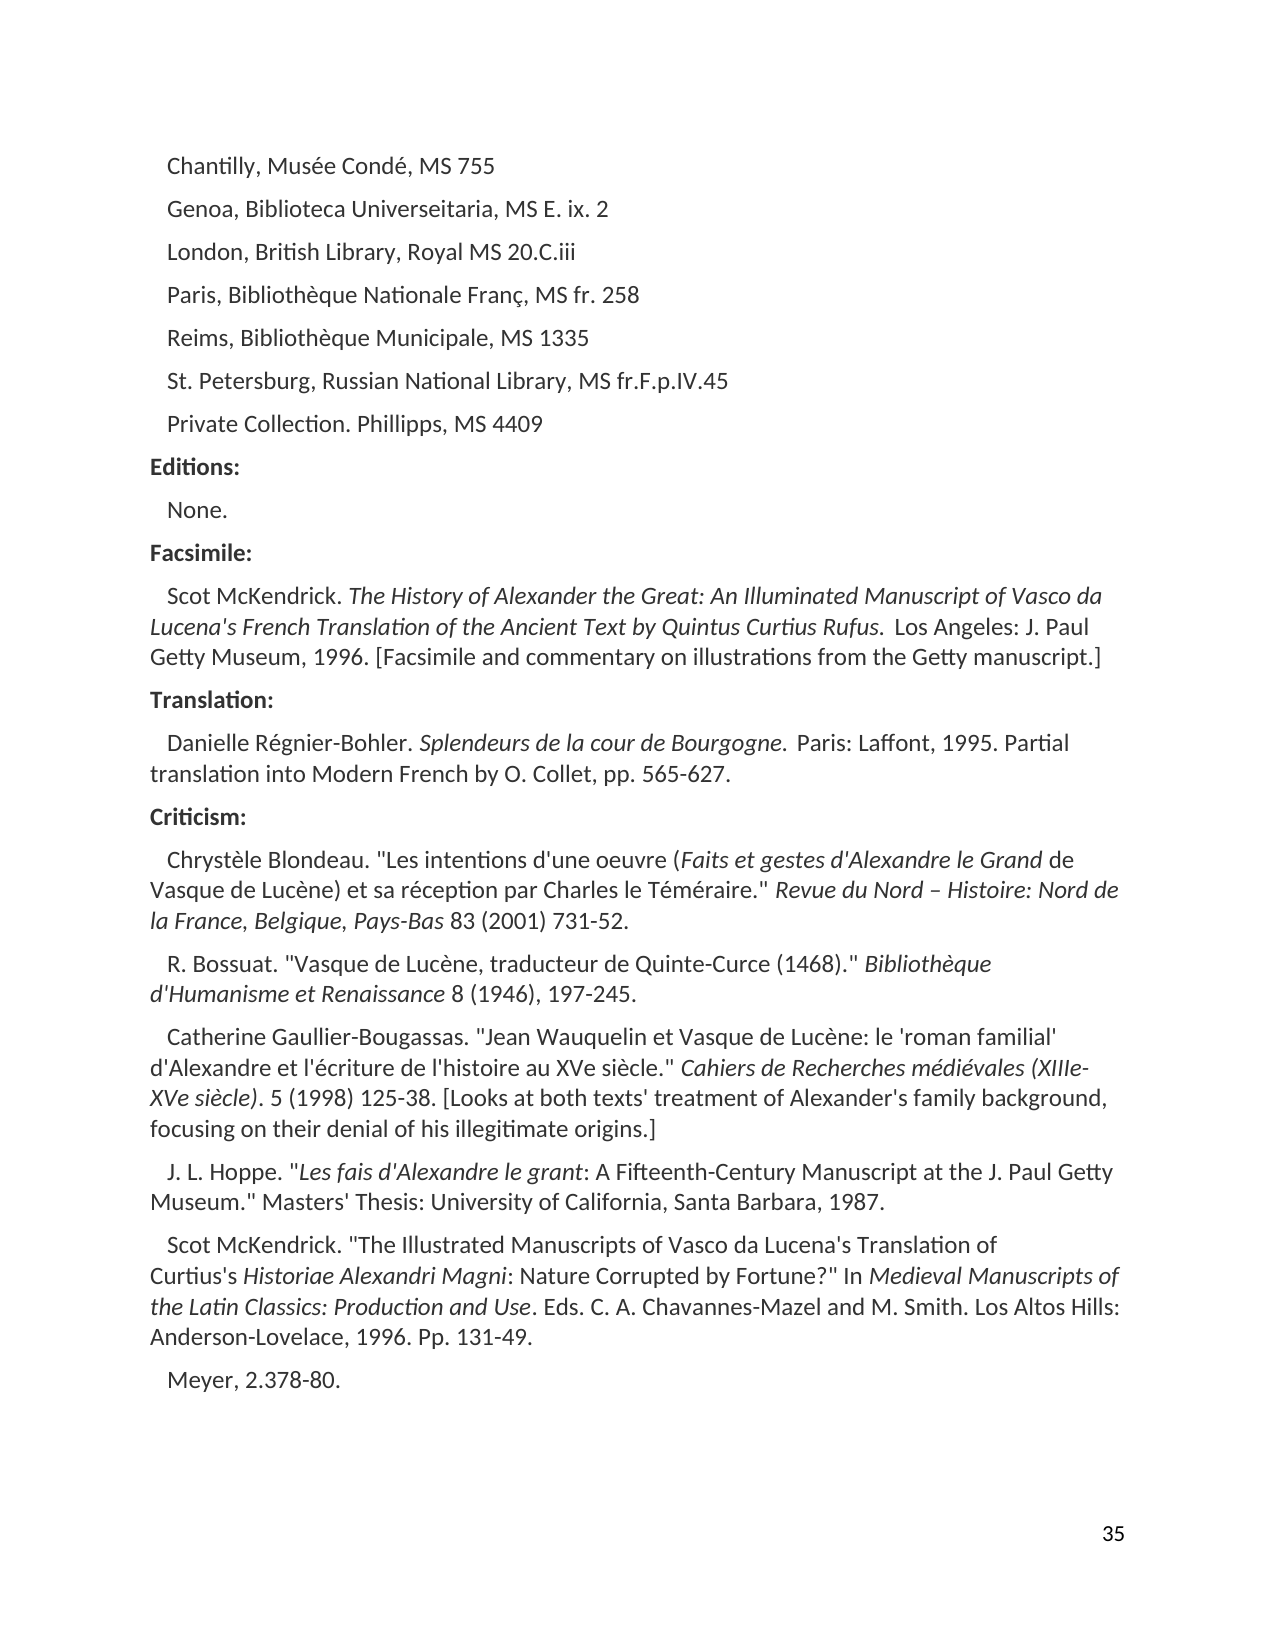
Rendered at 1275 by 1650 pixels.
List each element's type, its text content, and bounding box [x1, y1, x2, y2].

text Chantilly, Musée Condé, MS 755 [150, 150, 1125, 181]
text Meyer, 2.378-80. [150, 1364, 1125, 1395]
text Paris, Bibliothèque Nationale Franç, MS fr. 258 [150, 279, 1125, 309]
text Criticism: [150, 801, 1125, 831]
text Private Collection. Phillipps, MS 4409 [150, 408, 1125, 439]
text Chrystèle Blondeau. "Les intentions d'une oeuvre (Faits et gestes d'Alexandre le Grand de Vasque de Lucène) et sa réception par Charles le Téméraire." Revue du Nord – Histoire: Nord de la France, Belgique, Pays-Bas 83 (2001) 731-52. [150, 844, 1125, 935]
text Danielle Régnier-Bohler. Splendeurs de la cour de Bourgogne. Paris: Laffont, 1995. Partial translation into Modern French by O. Collet, pp. 565-627. [150, 727, 1125, 788]
text Translation: [150, 684, 1125, 715]
text R. Bossuat. "Vasque de Lucène, traducteur de Quinte-Curce (1468)." Bibliothèque d'Humanisme et Renaissance 8 (1946), 197-245. [150, 948, 1125, 1009]
text Reims, Bibliothèque Municipale, MS 1335 [150, 322, 1125, 353]
text Catherine Gaullier-Bougassas. "Jean Wauquelin et Vasque de Lucène: le 'roman familial' d'Alexandre et l'écriture de l'histoire au XVe siècle." Cahiers de Recherches médiévales (XIIIe-XVe siècle). 5 (1998) 125-38. [Looks at both texts' treatment of Alexander's family background, focusing on their denial of his illegitimate origins.] [150, 1021, 1125, 1143]
text Genoa, Biblioteca Universeitaria, MS E. ix. 2 [150, 193, 1125, 223]
text London, British Library, Royal MS 20.C.iii [150, 236, 1125, 267]
text None. [150, 494, 1125, 525]
text Facsimile: [150, 537, 1125, 568]
text Scot McKendrick. "The Illustrated Manuscripts of Vasco da Lucena's Translation of Curtius's Historiae Alexandri Magni: Nature Corrupted by Fortune?" In Medieval Manuscripts of the Latin Classics: Production and Use. Eds. C. A. Chavannes-Mazel and M. Smith. Los Altos Hills: Anderson-Lovelace, 1996. Pp. 131-49. [150, 1229, 1125, 1352]
text Editions: [150, 451, 1125, 482]
text Scot McKendrick. The History of Alexander the Great: An Illuminated Manuscript of Vasco da Lucena's French Translation of the Ancient Text by Quintus Curtius Rufus. Los Angeles: J. Paul Getty Museum, 1996. [Facsimile and commentary on illustrations from the Getty manuscript.] [150, 580, 1125, 672]
text J. L. Hoppe. "Les fais d'Alexandre le grant: A Fifteenth-Century Manuscript at the J. Paul Getty Museum." Masters' Thesis: University of California, Santa Barbara, 1987. [150, 1156, 1125, 1217]
text St. Petersburg, Russian National Library, MS fr.F.p.IV.45 [150, 365, 1125, 396]
